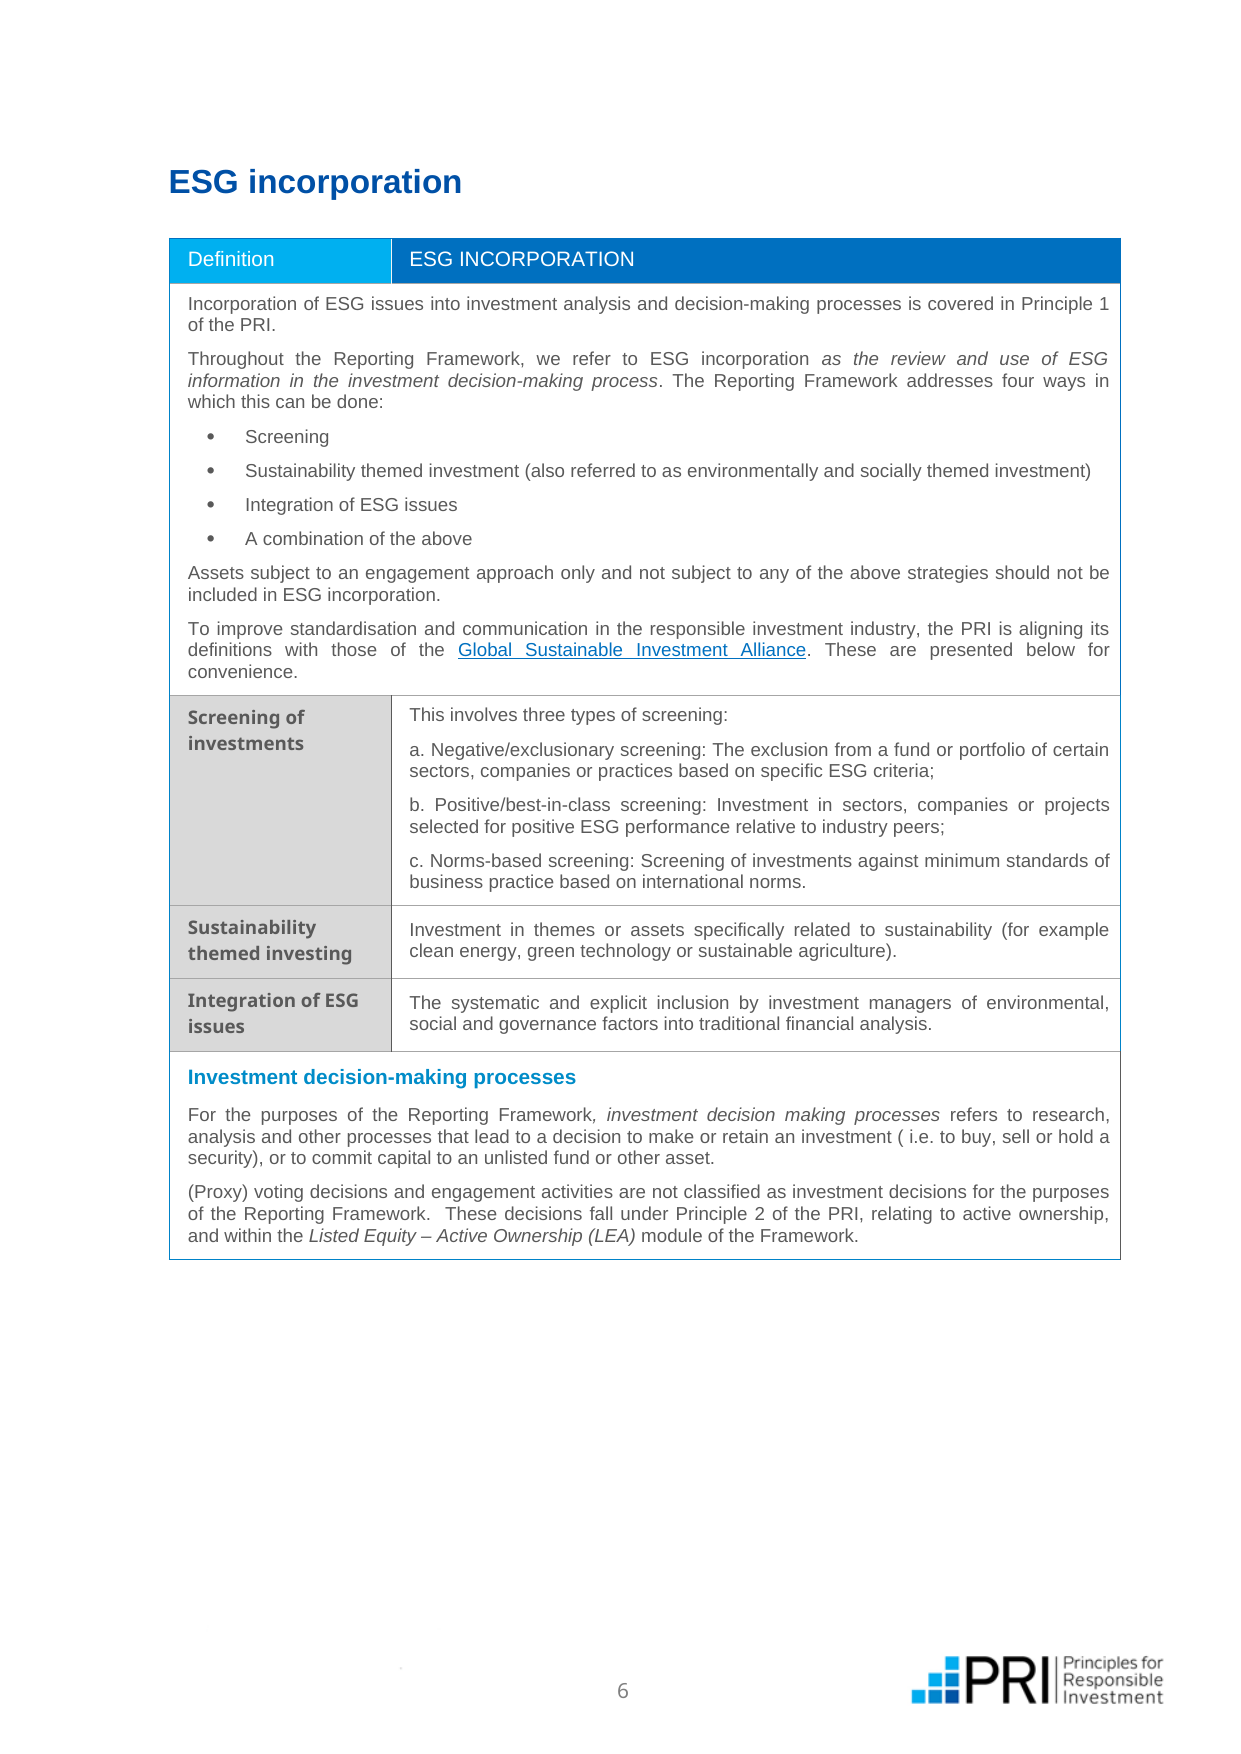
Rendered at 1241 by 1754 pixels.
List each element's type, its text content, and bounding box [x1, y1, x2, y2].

table_cell Sustainability themed investing [170, 906, 391, 978]
text ESG incorporation [168, 162, 1072, 201]
table_header ESG INCORPORATION [392, 239, 1120, 283]
table_cell The systematic and explicit inclusion by investment managers of environmental, social and governance factors into traditional financial analysis. [392, 979, 1120, 1051]
table_cell Screening of investments [170, 696, 391, 905]
table_cell Investment in themes or assets specifically related to sustainability (for example clean energy, green technology or sustainable agriculture). [392, 906, 1120, 978]
table_cell This involves three types of screening: a. Negative/exclusionary screening: The exclusion from a fund or portfolio of certain sectors, companies or practices based on specific ESG criteria; b. Positive/best-in-class screening: Investment in sectors, companies or projects selected for positive ESG performance relative to industry peers; c. Norms-based screening: Screening of investments against minimum standards of business practice based on international norms. [392, 696, 1120, 905]
picture [0, 1561, 1241, 1754]
table_cell Integration of ESG issues [170, 979, 391, 1051]
table_cell Investment decision-making processes For the purposes of the Reporting Framework, investment decision making processes refers to research, analysis and other processes that lead to a decision to make or retain an investment ( i.e. to buy, sell or hold a security), or to commit capital to an unlisted fund or other asset. (Proxy) voting decisions and engagement activities are not classified as investment decisions for the purposes of the Reporting Framework. These decisions fall under Principle 2 of the PRI, relating to active ownership, and within the Listed Equity – Active Ownership (LEA) module of the Framework. [170, 1052, 1120, 1258]
table_cell Incorporation of ESG issues into investment analysis and decision-making processes is covered in Principle 1 of the PRI. Throughout the Reporting Framework, we refer to ESG incorporation as the review and use of ESG information in the investment decision-making process. The Reporting Framework addresses four ways in which this can be done: Screening Sustainability themed investment (also referred to as environmentally and socially themed investment) Integration of ESG issues A combination of the above Assets subject to an engagement approach only and not subject to any of the above strategies should not be included in ESG incorporation. To improve standardisation and communication in the responsible investment industry, the PRI is aligning its definitions with those of the Global Sustainable Investment Alliance. These are presented below for convenience. [170, 284, 1120, 695]
table_header Definition [170, 239, 391, 283]
